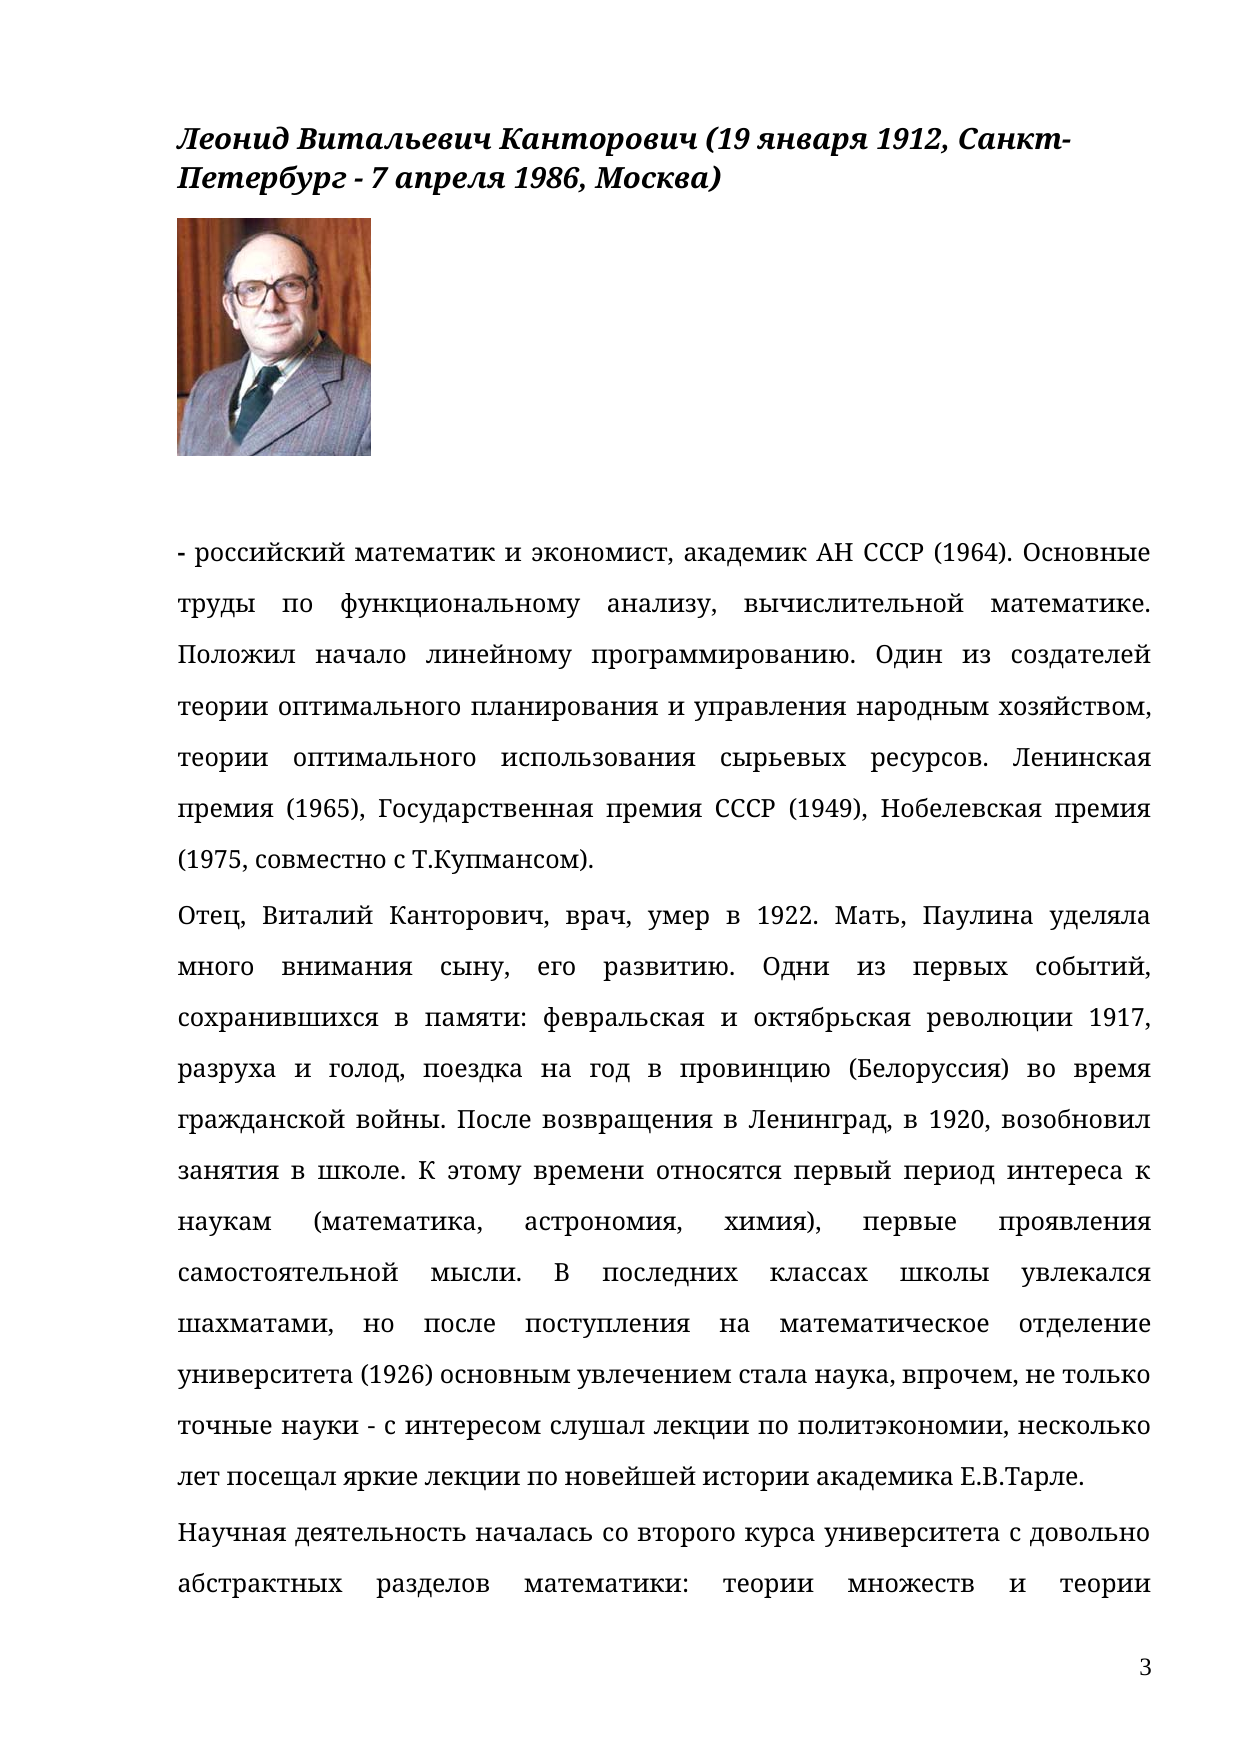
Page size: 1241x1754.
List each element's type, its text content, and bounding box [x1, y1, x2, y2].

text - российский математик и экономист, академик АН СССР (1964). Основные труды по функциональному анализу, вычислительной математике. Положил начало линейному программированию. Один из создателей теории оптимального планирования и управления народным хозяйством, теории оптимального использования сырьевых ресурсов. Ленинская премия (1965), Государственная премия СССР (1949), Нобелевская премия (1975, совместно с Т.Купмансом). [177, 535, 1152, 875]
subtitle Леонид Витальевич Канторович (19 января 1912, Санкт-Петербург - 7 апреля 1986, Москва) [177, 118, 1152, 197]
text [177, 1515, 1152, 1600]
text Отец, Виталий Канторович, врач, умер в 1922. Мать, Паулина уделяла много внимания сыну, его развитию. Одни из первых событий, сохранившихся в памяти: февральская и октябрьская революции 1917, разруха и голод, поездка на год в провинцию (Белоруссия) во время гражданской войны. После возвращения в Ленинград, в 1920, возобновил занятия в школе. К этому времени относятся первый период интереса к наукам (математика, астрономия, химия), первые проявления самостоятельной мысли. В последних классах школы увлекался шахматами, но после поступления на математическое отделение университета (1926) основным увлечением стала наука, впрочем, не только точные науки - с интересом слушал лекции по политэкономии, несколько лет посещал яркие лекции по новейшей истории академика Е.В.Тарле. [177, 897, 1152, 1493]
picture [177, 218, 371, 456]
